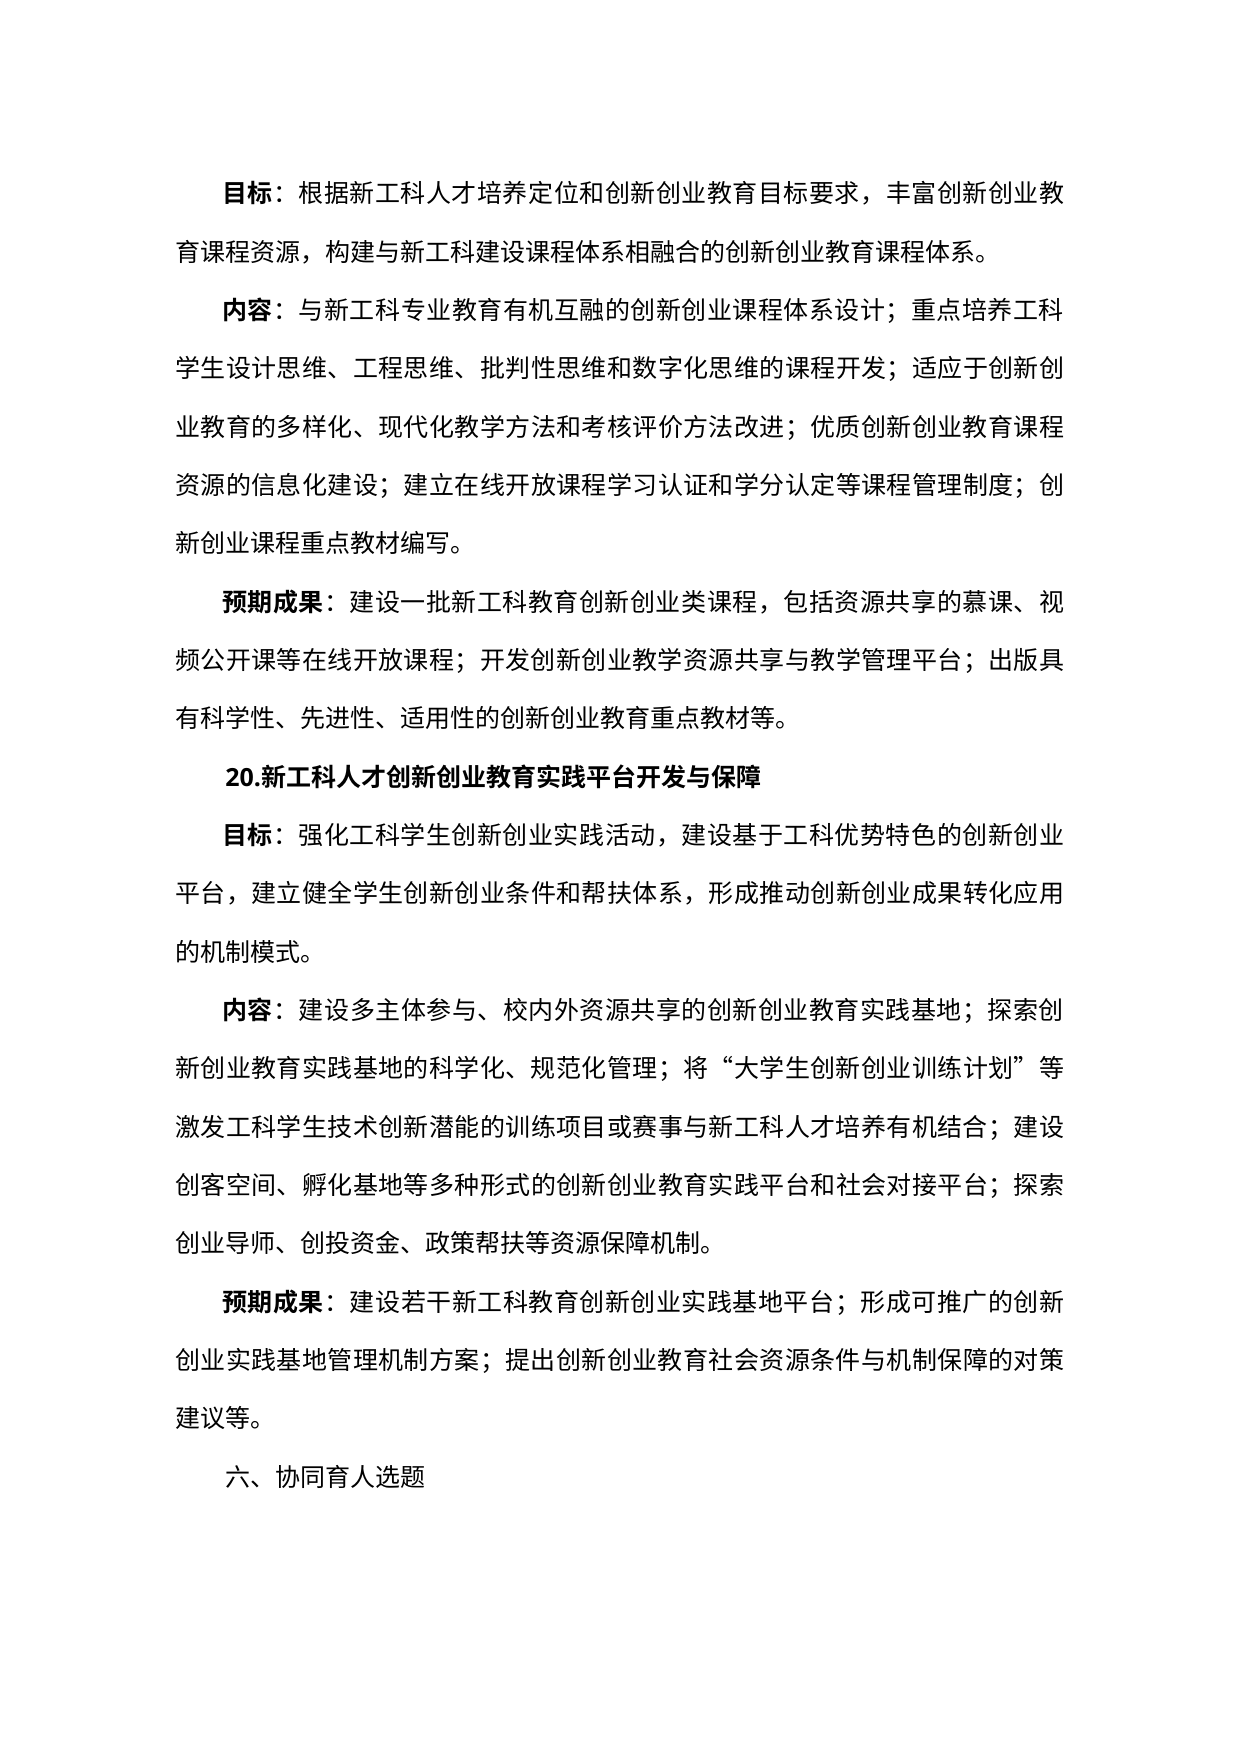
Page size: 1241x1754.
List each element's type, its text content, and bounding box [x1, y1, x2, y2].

text 20.新工科人才创新创业教育实践平台开发与保障 [175, 739, 1065, 798]
text 六、协同育人选题 [175, 1439, 1065, 1498]
text 预期成果：建设若干新工科教育创新创业实践基地平台；形成可推广的创新创业实践基地管理机制方案；提出创新创业教育社会资源条件与机制保障的对策建议等。 [175, 1264, 1065, 1439]
text 目标：强化工科学生创新创业实践活动，建设基于工科优势特色的创新创业平台，建立健全学生创新创业条件和帮扶体系，形成推动创新创业成果转化应用的机制模式。 [175, 798, 1065, 973]
text 内容：与新工科专业教育有机互融的创新创业课程体系设计；重点培养工科学生设计思维、工程思维、批判性思维和数字化思维的课程开发；适应于创新创业教育的多样化、现代化教学方法和考核评价方法改进；优质创新创业教育课程资源的信息化建设；建立在线开放课程学习认证和学分认定等课程管理制度；创新创业课程重点教材编写。 [175, 273, 1065, 564]
text 内容：建设多主体参与、校内外资源共享的创新创业教育实践基地；探索创新创业教育实践基地的科学化、规范化管理；将“大学生创新创业训练计划”等激发工科学生技术创新潜能的训练项目或赛事与新工科人才培养有机结合；建设创客空间、孵化基地等多种形式的创新创业教育实践平台和社会对接平台；探索创业导师、创投资金、政策帮扶等资源保障机制。 [175, 973, 1065, 1264]
text 预期成果：建设一批新工科教育创新创业类课程，包括资源共享的慕课、视频公开课等在线开放课程；开发创新创业教学资源共享与教学管理平台；出版具有科学性、先进性、适用性的创新创业教育重点教材等。 [175, 564, 1065, 739]
text 目标：根据新工科人才培养定位和创新创业教育目标要求，丰富创新创业教育课程资源，构建与新工科建设课程体系相融合的创新创业教育课程体系。 [175, 156, 1065, 273]
